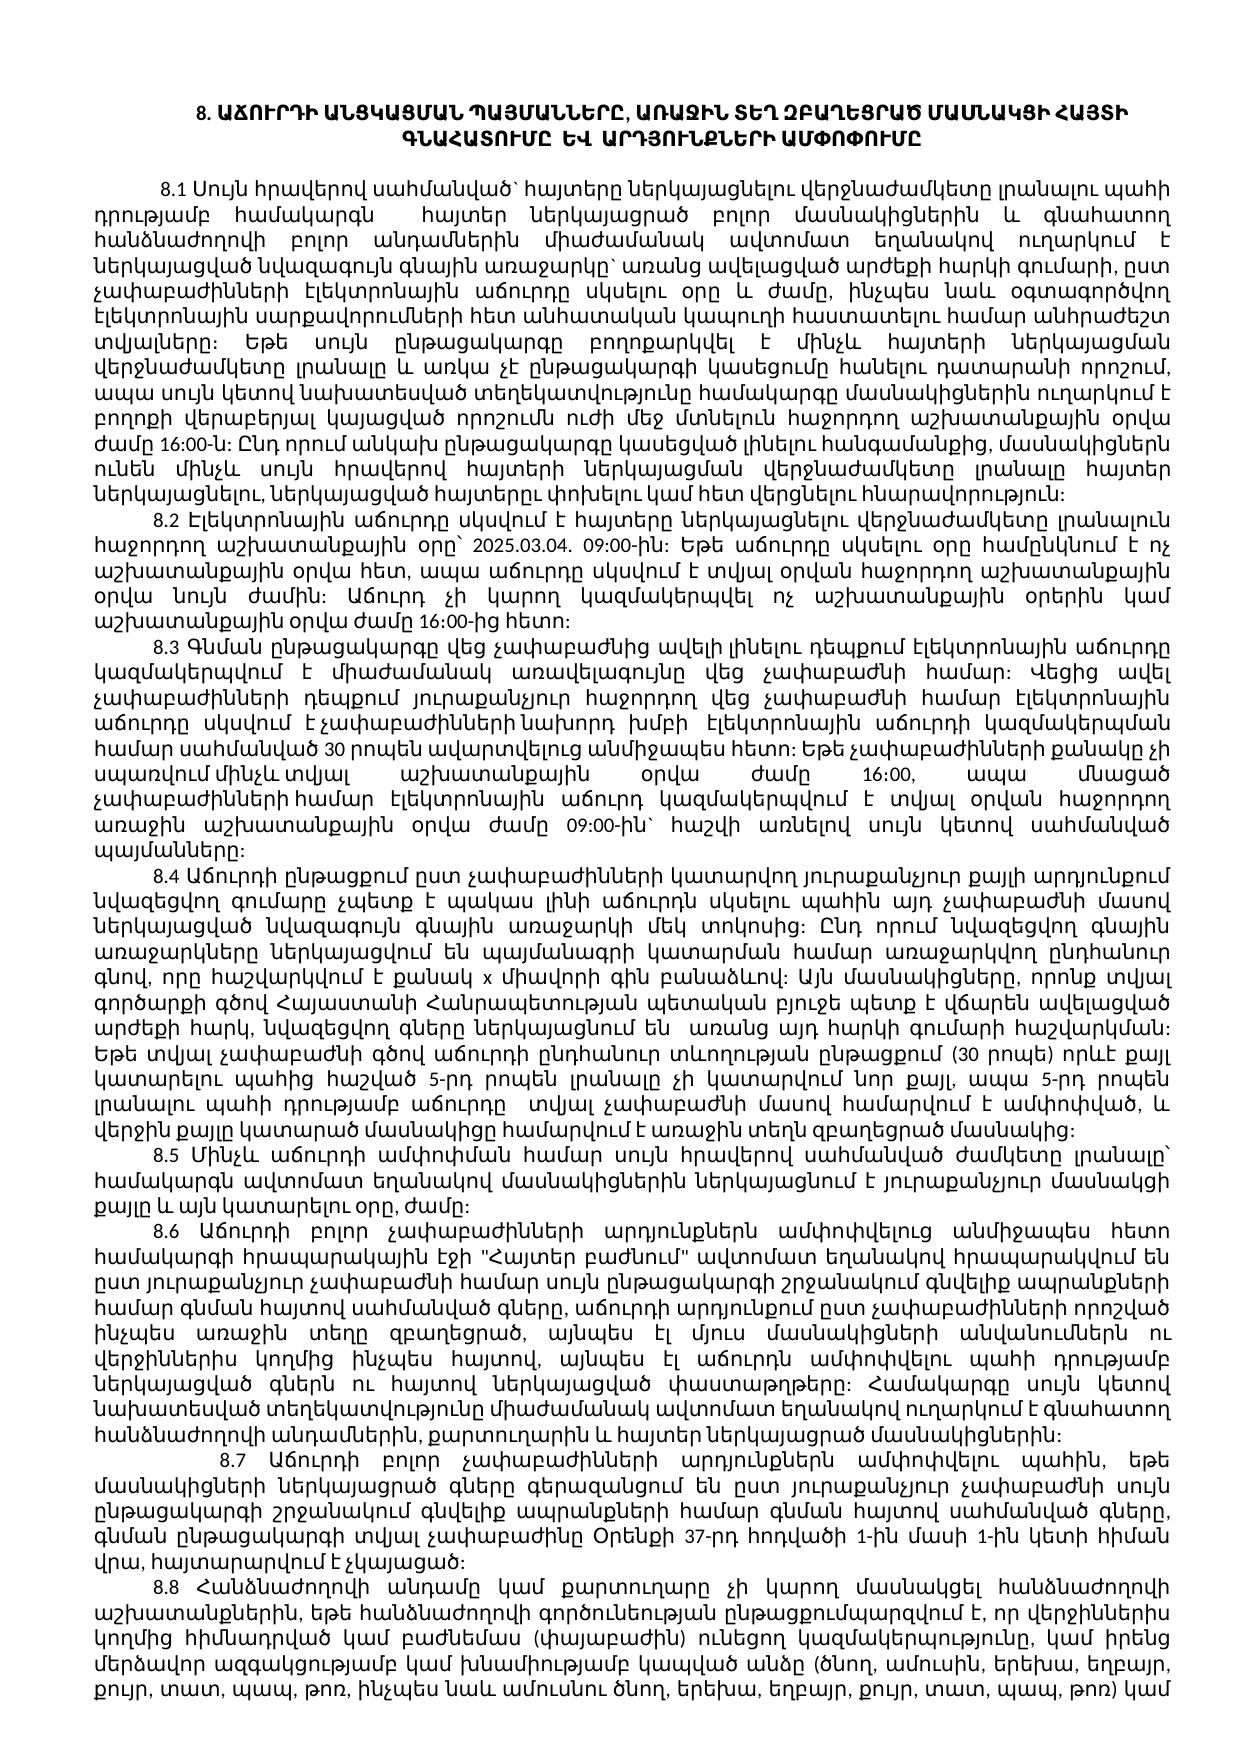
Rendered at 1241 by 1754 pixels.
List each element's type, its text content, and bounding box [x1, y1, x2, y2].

text 8.7 Աճուրդի բոլոր չափաբաժինների արդյունքներն ամփոփվելու պահին, եթե մասնակիցների ներկայացրած գները գերազանցում են ըստ յուրաքանչյուր չափաբաժնի սույն ընթացակարգի շրջանակում գնվելիք ապրանքների համար գնման հայտով սահմանված գները, գնման ընթացակարգի տվյալ չափաբաժինը Օրենքի 37-րդ հոդվածի 1-ին մասի 1-ին կետի հիման վրա, հայտարարվում է չկայացած: [94, 1447, 1171, 1574]
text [94, 1574, 1171, 1702]
text 8.6 Աճուրդի բոլոր չափաբաժինների արդյունքներն ամփոփվելուց անմիջապես հետո համակարգի հրապարակային էջի "Հայտեր բաժնում" ավտոմատ եղանակով հրապարակվում են ըստ յուրաքանչյուր չափաբաժնի համար սույն ընթացակարգի շրջանակում գնվելիք ապրանքների համար գնման հայտով սահմանված գները, աճուրդի արդյունքում ըստ չափաբաժինների որոշված ինչպես առաջին տեղը զբաղեցրած, այնպես էլ մյուս մասնակիցների անվանումներն ու վերջիններիս կողմից ինչպես հայտով, այնպես էլ աճուրդն ամփոփվելու պահի դրությամբ ներկայացված գներն ու հայտով ներկայացված փաստաթղթերը: Համակարգը սույն կետով նախատեսված տեղեկատվությունը միաժամանակ ավտոմատ եղանակով ուղարկում է գնահատող հանձնաժողովի անդամներին, քարտուղարին և հայտեր ներկայացրած մասնակիցներին: [94, 1219, 1171, 1447]
text 8. ԱՃՈՒՐԴԻ ԱՆՑԿԱՑՄԱՆ ՊԱՅՄԱՆՆԵՐԸ, ԱՌԱՋԻՆ ՏԵՂ ԶԲԱՂԵՑՐԱԾ ՄԱՍՆԱԿՑԻ ՀԱՅՏԻ [94, 100, 1171, 126]
text ԳՆԱՀԱՏՈՒՄԸ ԵՎ ԱՐԴՅՈՒՆՔՆԵՐԻ ԱՄՓՈՓՈՒՄԸ [94, 126, 1171, 151]
text 8.4 Աճուրդի ընթացքում ըստ չափաբաժինների կատարվող յուրաքանչյուր քայլի արդյունքում նվազեցվող գումարը չպետք է պակաս լինի աճուրդն սկսելու պահին այդ չափաբաժնի մասով ներկայացված նվազագույն գնային առաջարկի մեկ տոկոսից: Ընդ որում նվազեցվող գնային առաջարկները ներկայացվում են պայմանագրի կատարման համար առաջարկվող ընդհանուր գնով, որը հաշվարկվում է քանակ x միավորի գին բանաձևով: Այն մասնակիցները, որոնք տվյալ գործարքի գծով Հայաստանի Հանրապետության պետական բյուջե պետք է վճարեն ավելացված արժեքի հարկ, նվազեցվող գները ներկայացնում են առանց այդ հարկի գումարի հաշվարկման: Եթե տվյալ չափաբաժնի գծով աճուրդի ընդհանուր տևողության ընթացքում (30 րոպե) որևէ քայլ կատարելու պահից հաշված 5-րդ րոպեն լրանալը չի կատարվում նոր քայլ, ապա 5-րդ րոպեն լրանալու պահի դրությամբ աճուրդը տվյալ չափաբաժնի մասով համարվում է ամփոփված, և վերջին քայլը կատարած մասնակիցը համարվում է առաջին տեղն զբաղեցրած մասնակից: [94, 863, 1171, 1142]
text 8.1 Սույն հրավերով սահմանված` հայտերը ներկայացնելու վերջնաժամկետը լրանալու պահի դրությամբ համակարգն հայտեր ներկայացրած բոլոր մասնակիցներին և գնահատող հանձնաժողովի բոլոր անդամներին միաժամանակ ավտոմատ եղանակով ուղարկում է ներկայացված նվազագույն գնային առաջարկը` առանց ավելացված արժեքի հարկի գումարի, ըստ չափաբաժինների էլեկտրոնային աճուրդը սկսելու օրը և ժամը, ինչպես նաև օգտագործվող էլեկտրոնային սարքավորումների հետ անհատական կապուղի հաստատելու համար անհրաժեշտ տվյալները։ Եթե սույն ընթացակարգը բողոքարկվել է մինչև հայտերի ներկայացման վերջնաժամկետը լրանալը և առկա չէ ընթացակարգի կասեցումը հանելու դատարանի որոշում, ապա սույն կետով նախատեսված տեղեկատվությունը համակարգը մասնակիցներին ուղարկում է բողոքի վերաբերյալ կայացված որոշումն ուժի մեջ մտնելուն հաջորդող աշխատանքային օրվա ժամը 16:00-ն: Ընդ որում անկախ ընթացակարգը կասեցված լինելու հանգամանքից, մասնակիցներն ունեն մինչև սույն հրավերով հայտերի ներկայացման վերջնաժամկետը լրանալը հայտեր ներկայացնելու, ներկայացված հայտերըւ փոխելու կամ հետ վերցնելու հնարավորություն: [94, 177, 1171, 507]
text 8.2 Էլեկտրոնային աճուրդը սկսվում է հայտերը ներկայացնելու վերջնաժամկետը լրանալուն հաջորդող աշխատանքային օրը՝ 2025.03.04. 09:00 -ին: Եթե աճուրդը սկսելու օրը համընկնում է ոչ աշխատանքային օրվա հետ, ապա աճուրդը սկսվում է տվյալ օրվան հաջորդող աշխատանքային օրվա նույն ժամին: Աճուրդ չի կարող կազմակերպվել ոչ աշխատանքային օրերին կամ աշխատանքային օրվա ժամը 16։00-ից հետո: [94, 507, 1171, 634]
text 8.5 Մինչև աճուրդի ամփոփման համար սույն հրավերով սահմանված ժամկետը լրանալը՝ համակարգն ավտոմատ եղանակով մասնակիցներին ներկայացնում է յուրաքանչյուր մասնակցի քայլը և այն կատարելու օրը, ժամը: [94, 1142, 1171, 1219]
text 8.3 Գնման ընթացակարգը վեց չափաբաժնից ավելի լինելու դեպքում էլեկտրոնային աճուրդը կազմակերպվում է միաժամանակ առավելագույնը վեց չափաբաժնի համար: Վեցից ավել չափաբաժինների դեպքում յուրաքանչյուր հաջորդող վեց չափաբաժնի համար էլեկտրոնային աճուրդը սկսվում է չափաբաժինների նախորդ խմբի էլեկտրոնային աճուրդի կազմակերպման համար սահմանված 30 րոպեն ավարտվելուց անմիջապես հետո: Եթե չափաբաժինների քանակը չի սպառվում մինչև տվյալ աշխատանքային օրվա ժամը 16։00, ապա մնացած չափաբաժինների համար էլեկտրոնային աճուրդ կազմակերպվում է տվյալ օրվան հաջորդող առաջին աշխատանքային օրվա ժամը 09:00-ին` հաշվի առնելով սույն կետով սահմանված պայմանները: [94, 634, 1171, 863]
